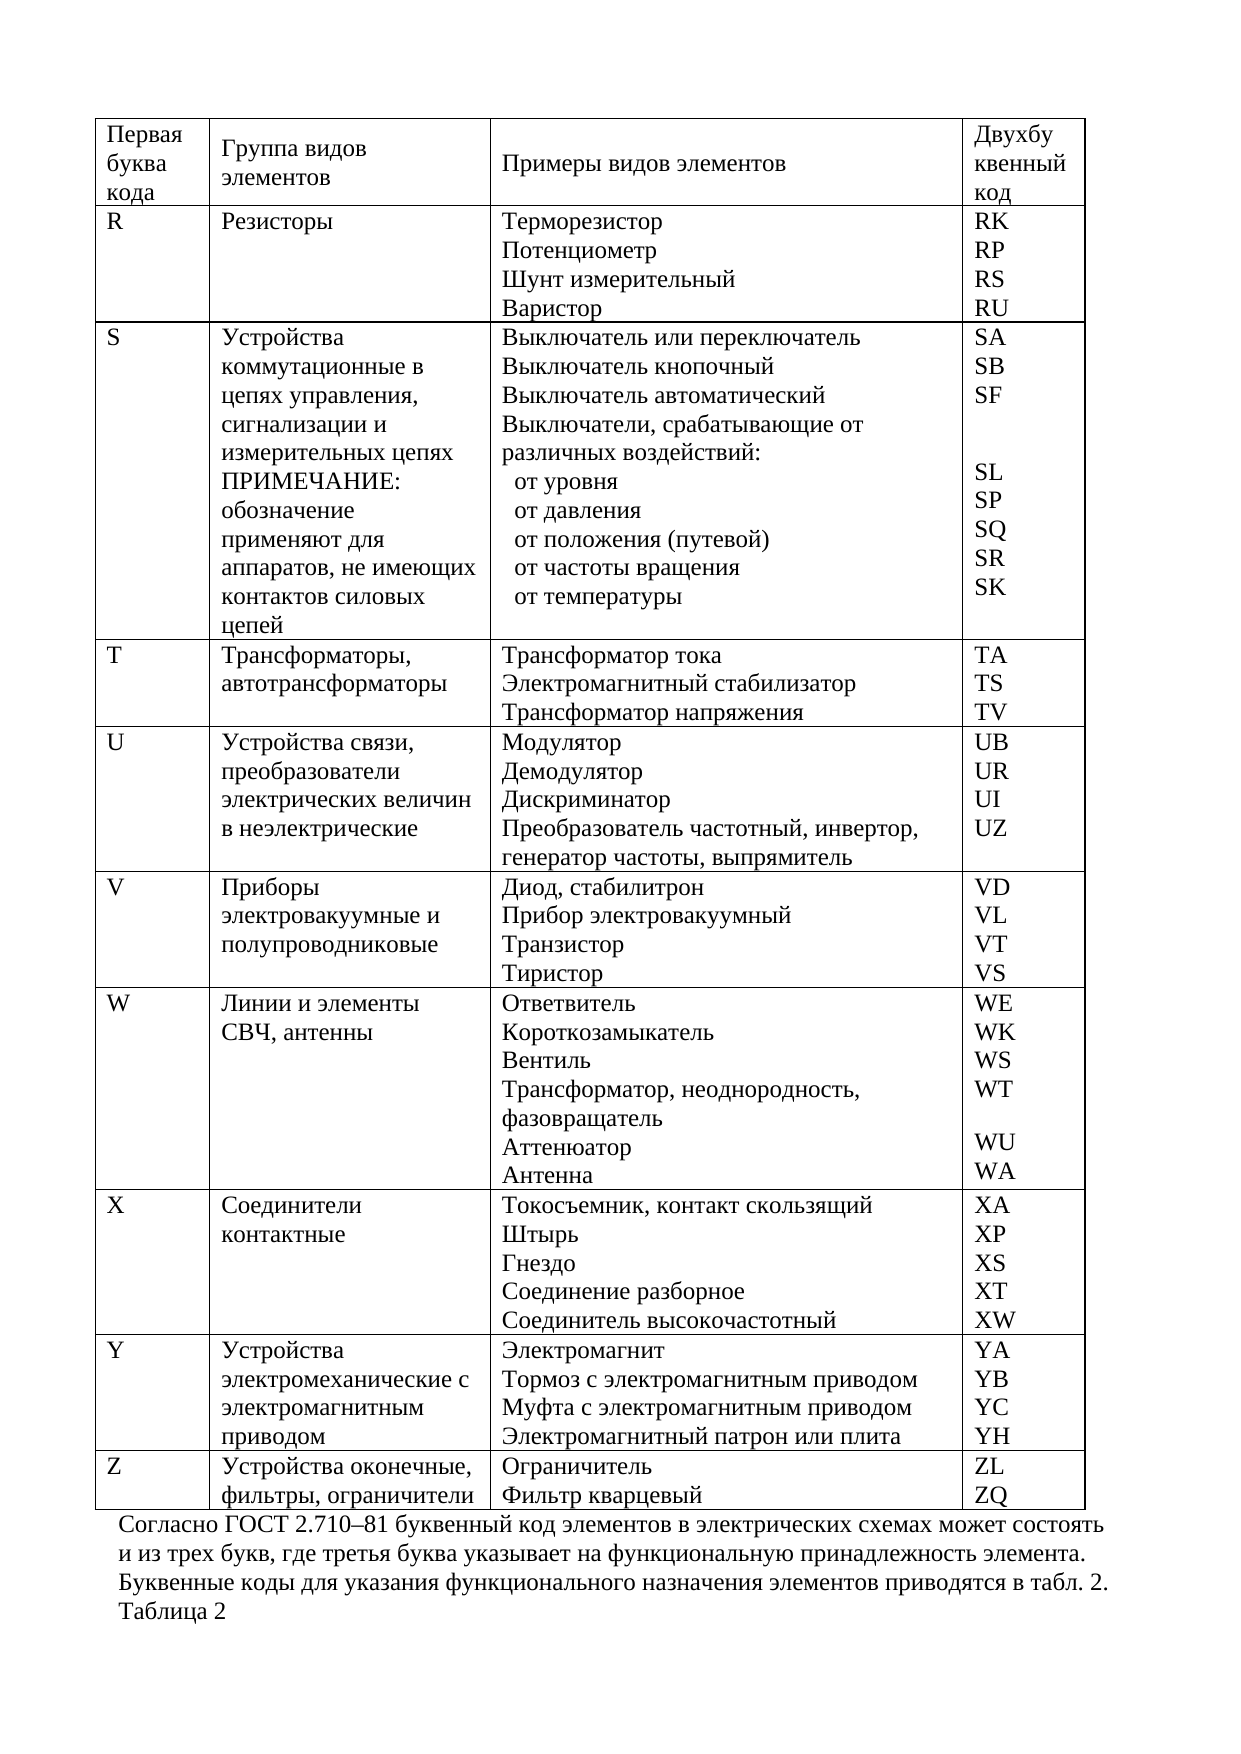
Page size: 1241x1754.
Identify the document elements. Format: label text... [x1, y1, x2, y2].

table_cell S [96, 323, 209, 639]
table_cell Электромагнит Тормоз с электромагнитным приводом Муфта с электромагнитным приводом Электромагнитный патрон или плита [491, 1335, 962, 1450]
table_cell ZL ZQ [963, 1451, 1084, 1508]
table_cell XA XP XS XT XW [963, 1190, 1084, 1334]
table_cell Устройства коммутационные в цепях управления, сигнализации и измерительных цепях ПРИМЕЧАНИЕ: обозначение применяют для аппаратов, не имеющих контактов силовых цепей [210, 323, 490, 639]
text Согласно ГОСТ 2.710–81 буквенный код элементов в электрических схемах может состоять и из трех букв, где третья буква указывает на функциональную принадлежность элемента. [118, 1509, 1122, 1567]
table_cell VD VL VT VS [963, 872, 1084, 987]
table_cell U [96, 727, 209, 871]
table_cell Выключатель или переключатель Выключатель кнопочный Выключатель автоматический Выключатели, срабатывающие от различных воздействий: от уровня от давления от положения (путевой) от частоты вращения от температуры [491, 323, 962, 639]
table_cell Резисторы [210, 206, 490, 321]
table_cell Диод, стабилитрон Прибор электровакуумный Транзистор Тиристор [491, 872, 962, 987]
table_header Группа видов элементов [210, 119, 490, 205]
table_cell Устройства электромеханические с электромагнитным приводом [210, 1335, 490, 1450]
table_cell Токосъемник, контакт скользящий Штырь Гнездо Соединение разборное Соединитель высокочастотный [491, 1190, 962, 1334]
table_header Примеры видов элементов [491, 119, 962, 205]
table_cell Устройства оконечные, фильтры, ограничители [210, 1451, 490, 1508]
table_cell T [96, 640, 209, 726]
table_cell Приборы электровакуумные и полупроводниковые [210, 872, 490, 987]
table_cell Ограничитель Фильтр кварцевый [491, 1451, 962, 1508]
table_header Двухбуквенный код [963, 119, 1084, 205]
table_cell Устройства связи, преобразователи электрических величин в неэлектрические [210, 727, 490, 871]
table_cell Терморезистор Потенциометр Шунт измерительный Варистор [491, 206, 962, 321]
table_cell YA YB YC YH [963, 1335, 1084, 1450]
table_cell W [96, 988, 209, 1189]
table_cell Y [96, 1335, 209, 1450]
table_cell SA SB SF SL SP SQ SR SK [963, 323, 1084, 639]
table_cell Ответвитель Короткозамыкатель Вентиль Трансформатор, неоднородность, фазовращатель Аттенюатор Антенна [491, 988, 962, 1189]
table_cell RK RP RS RU [963, 206, 1084, 321]
table_cell Трансформатор тока Электромагнитный стабилизатор Трансформатор напряжения [491, 640, 962, 726]
text Таблица 2 [118, 1596, 1122, 1624]
table_cell R [96, 206, 209, 321]
table_cell WE WK WS WT WU WA [963, 988, 1084, 1189]
table_cell Линии и элементы СВЧ, антенны [210, 988, 490, 1189]
table_cell Трансформаторы, автотрансформаторы [210, 640, 490, 726]
table_cell Соединители контактные [210, 1190, 490, 1334]
table_cell UB UR UI UZ [963, 727, 1084, 871]
table_cell Модулятор Демодулятор Дискриминатор Преобразователь частотный, инвертор, генератор частоты, выпрямитель [491, 727, 962, 871]
table_cell V [96, 872, 209, 987]
text Буквенные коды для указания функционального назначения элементов приводятся в табл. 2. [118, 1567, 1122, 1596]
table_cell TA TS TV [963, 640, 1084, 726]
table_cell Z [96, 1451, 209, 1508]
table_header Первая буква кода [96, 119, 209, 205]
table_cell X [96, 1190, 209, 1334]
